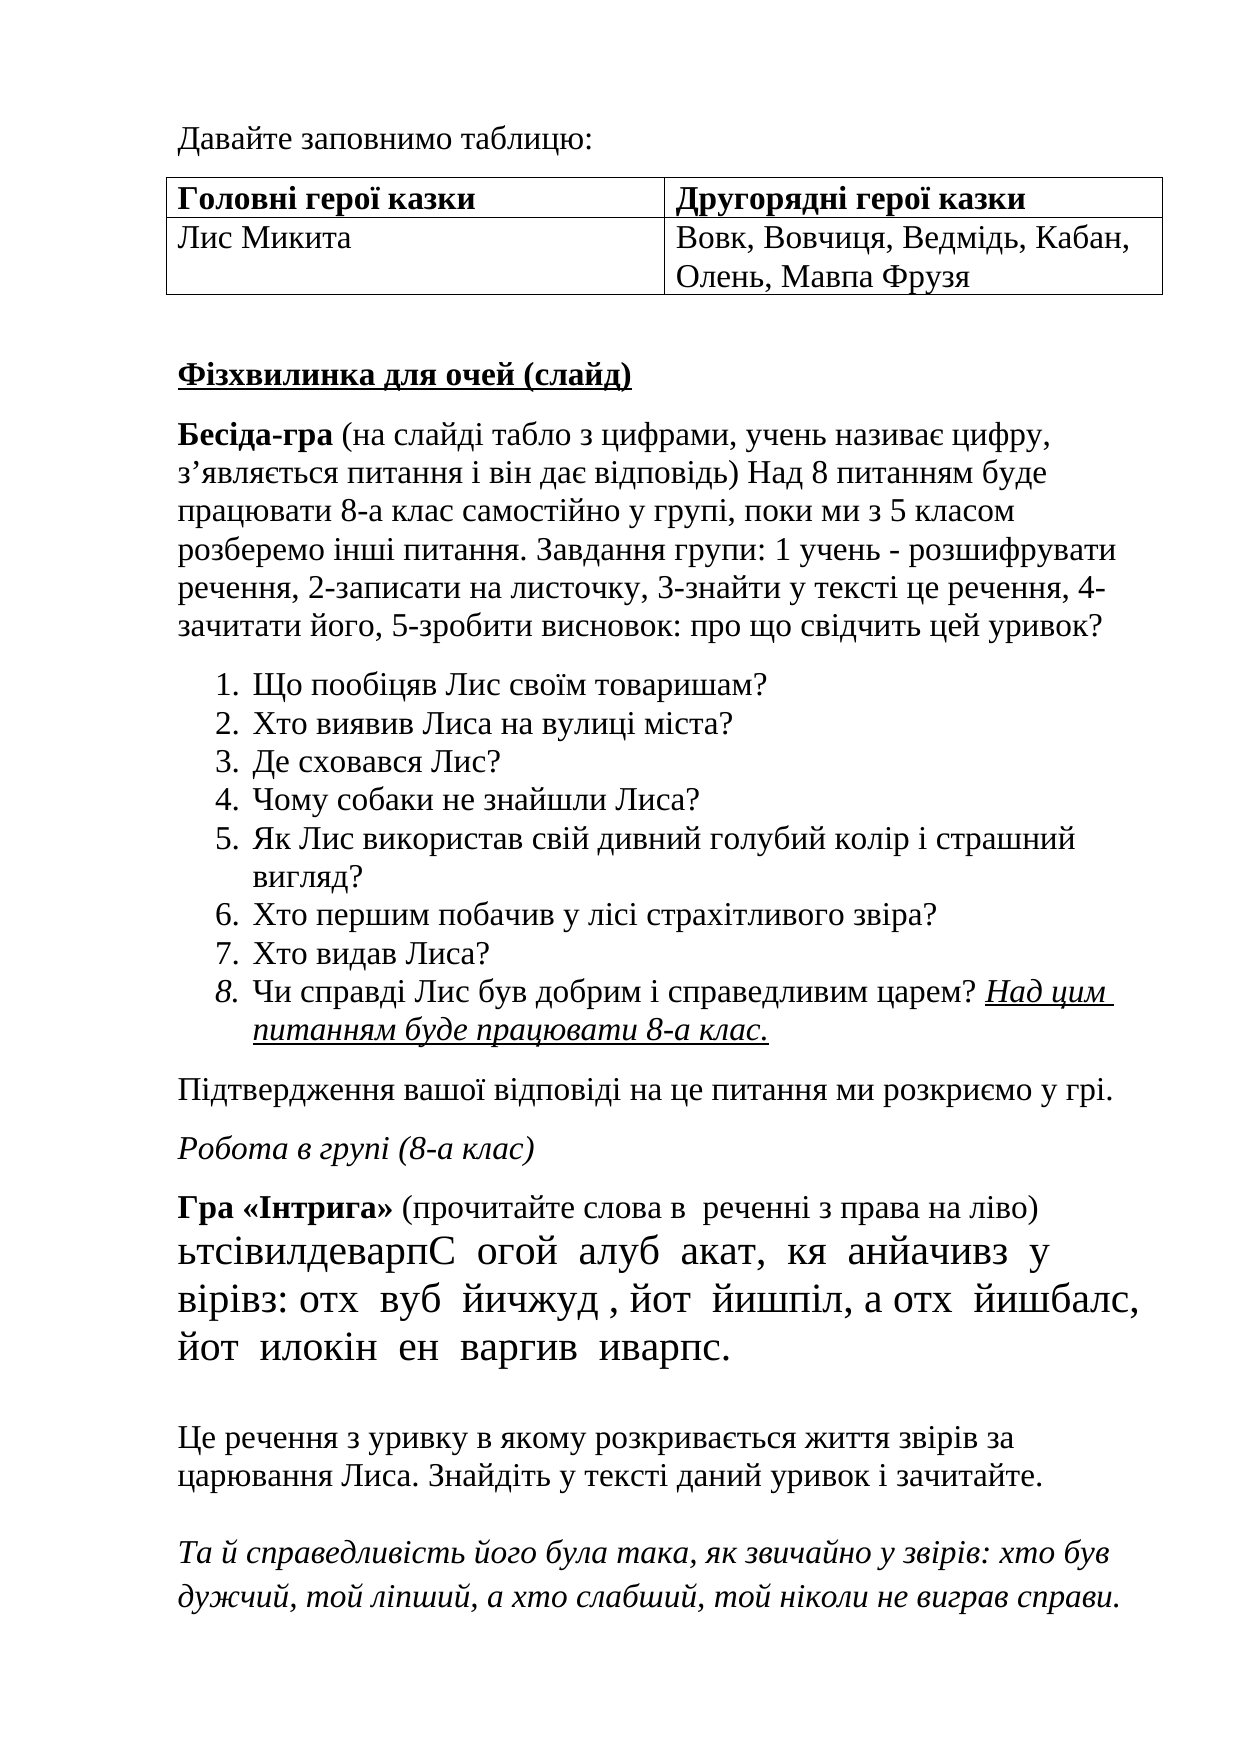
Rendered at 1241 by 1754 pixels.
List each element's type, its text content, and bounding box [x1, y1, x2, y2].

list Де сховався Лис? [215, 741, 1152, 779]
list ьтсівилдеварпС огой алуб акат, кя анйачивз у вірівз: отх вуб йичжуд , йот йишпіл, а отх йишбалс, йот илокін ен варгив иварпс. [177, 1225, 1152, 1369]
list Та й справедливість його була така, як звичайно у звірів: хто був дужчий, той ліпший, а хто слабший, той ніколи не виграв справи. [177, 1532, 1152, 1614]
table_cell Лис Микита [167, 218, 664, 294]
table_cell Вовк, Вовчиця, Ведмідь, Кабан, Олень, Мавпа Фрузя [665, 218, 1162, 294]
list Чому собаки не знайшли Лиса? [215, 779, 1152, 818]
text Бесіда-гра (на слайді табло з цифрами, учень називає цифру, з’являється питання і він дає відповідь) Над 8 питанням буде працювати 8-а клас самостійно у групі, поки ми з 5 класом розберемо інші питання. Завдання групи: 1 учень - розшифрувати речення, 2-записати на листочку, 3-знайти у тексті це речення, 4- зачитати його, 5-зробити висновок: про що свідчить цей уривок? [177, 414, 1152, 644]
list Як Лис використав свій дивний голубий колір і страшний вигляд? [215, 818, 1152, 894]
text Давайте заповнимо таблицю: [177, 118, 1152, 156]
list Хто першим побачив у лісі страхітливого звіра? [215, 894, 1152, 933]
table_header Головні герої казки [167, 178, 664, 217]
list Чи справді Лис був добрим і справедливим царем? Над цим питанням буде працювати 8-а клас. [215, 971, 1152, 1048]
text Підтвердження вашої відповіді на це питання ми розкриємо у грі. [177, 1069, 1152, 1107]
text Фізхвилинка для очей (слайд) [177, 354, 1152, 393]
list Хто виявив Лиса на вулиці міста? [215, 703, 1152, 741]
list Хто видав Лиса? [215, 933, 1152, 971]
list Це речення з уривку в якому розкривається життя звірів за царювання Лиса. Знайдіть у тексті даний уривок і зачитайте. [177, 1417, 1152, 1494]
list Що пообіцяв Лис своїм товаришам? [215, 664, 1152, 703]
table_header Другорядні герої казки [665, 178, 1162, 217]
list Гра «Інтрига» (прочитайте слова в реченні з права на ліво) [177, 1187, 1152, 1225]
text Робота в групі (8-а клас) [177, 1128, 1152, 1166]
